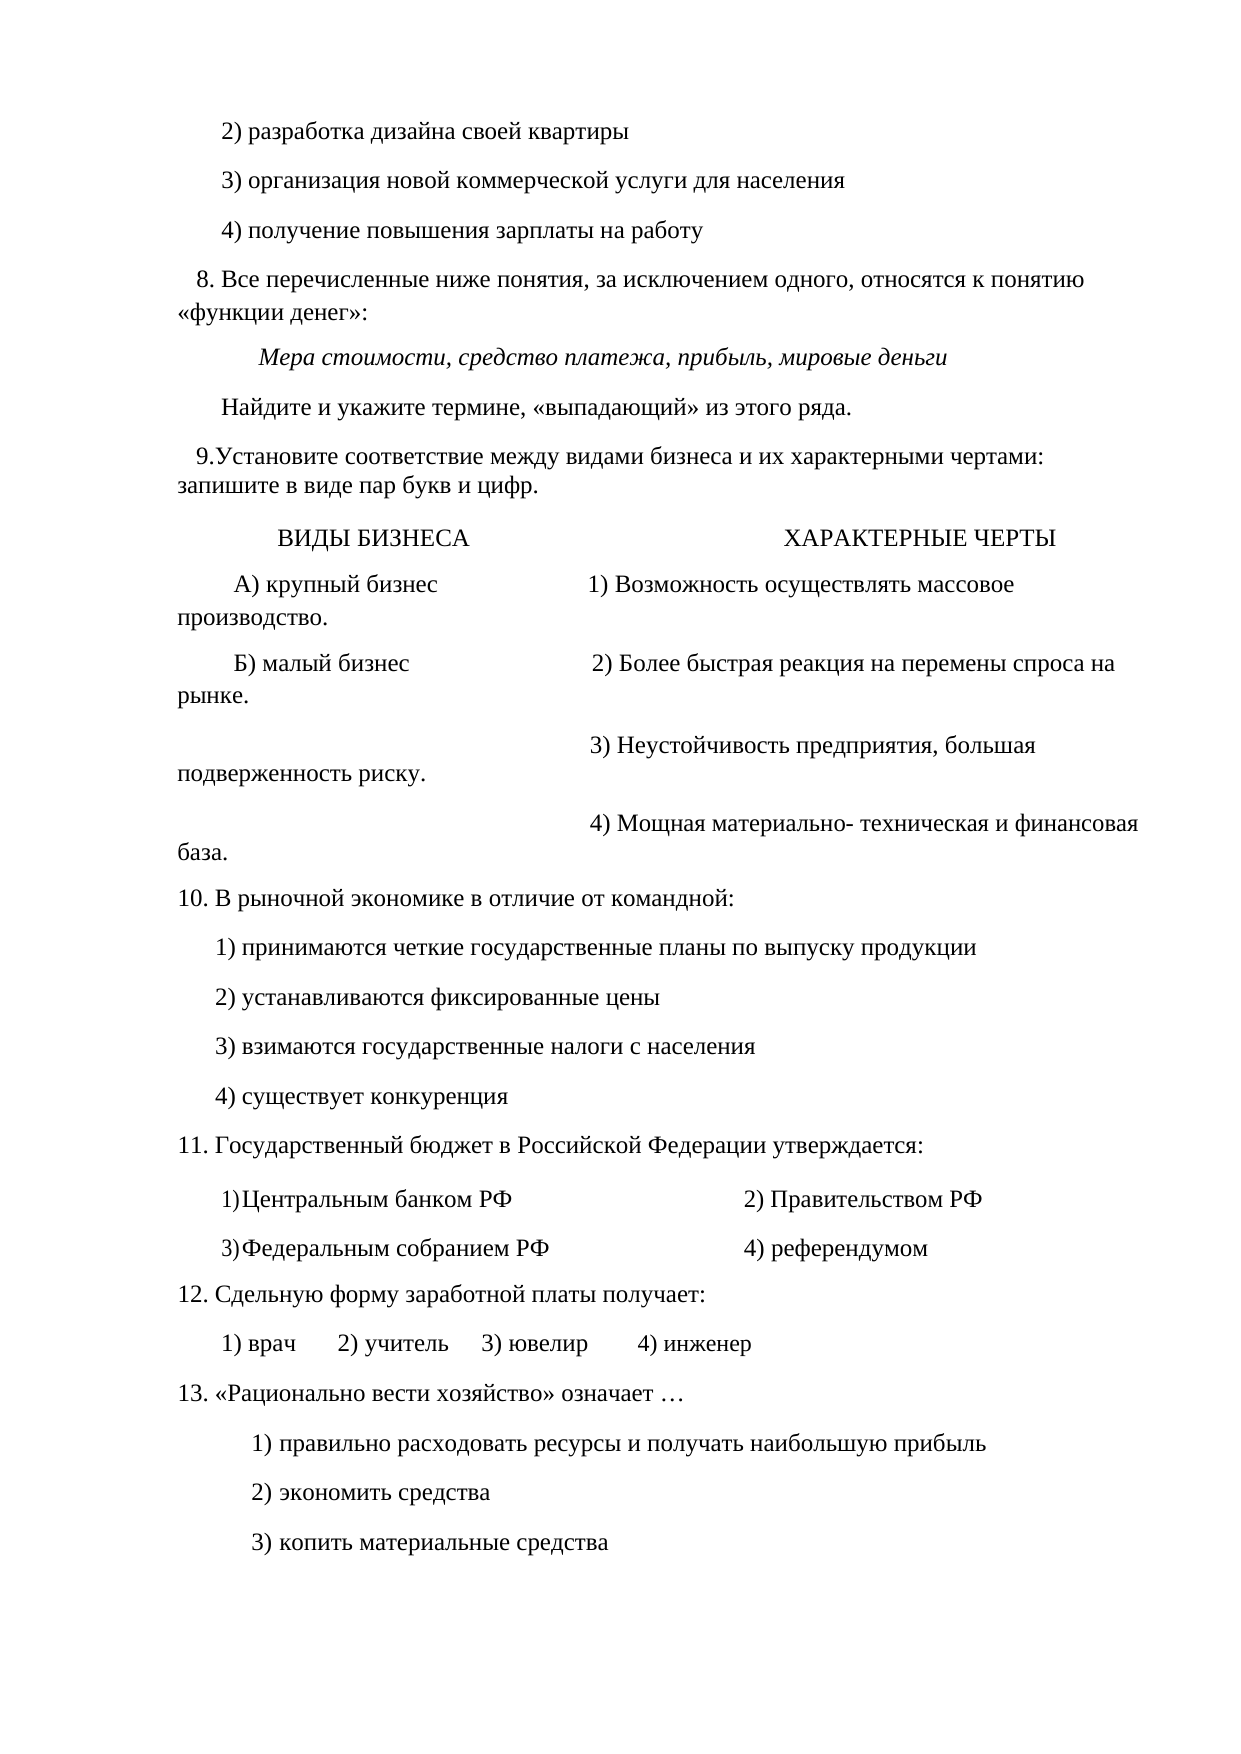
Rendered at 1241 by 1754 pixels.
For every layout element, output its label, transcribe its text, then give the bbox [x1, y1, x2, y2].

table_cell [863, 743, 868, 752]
list организация новой коммерческой услуги для населения [221, 166, 1146, 194]
list разработка дизайна своей квартиры [221, 116, 1146, 145]
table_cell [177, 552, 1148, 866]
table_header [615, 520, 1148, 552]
list устанавливаются фиксированные цены [215, 982, 1146, 1010]
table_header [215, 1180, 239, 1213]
list «Рационально вести хозяйство» означает … [177, 1378, 1146, 1407]
list взимаются государственные налоги с населения [215, 1031, 1146, 1060]
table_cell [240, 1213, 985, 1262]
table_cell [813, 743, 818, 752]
text 9.Установите соответствие между видами бизнеса и их характерными чертами: [196, 441, 1146, 470]
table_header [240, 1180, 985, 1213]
list Все перечисленные ниже понятия, за исключением одного, относятся к понятию «функции денег»: [177, 264, 1085, 326]
list копить материальные средства [251, 1527, 1146, 1556]
list Государственный бюджет в Российской Федерации утверждается: [177, 1130, 1146, 1159]
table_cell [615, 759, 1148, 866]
list В рыночной экономике в отличие от командной: [177, 883, 1146, 911]
text Мера стоимости, средство платежа, прибыль, мировые деньги Найдите и укажите термине, «выпадающий» из этого ряда. [221, 342, 948, 420]
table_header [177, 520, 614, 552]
list получение повышения зарплаты на работу [221, 215, 1146, 244]
list правильно расходовать ресурсы и получать наибольшую прибыль [251, 1428, 1146, 1456]
list Сдельную форму заработной платы получает: [177, 1279, 1146, 1308]
list существует конкуренция [215, 1081, 1146, 1109]
list экономить средства [251, 1477, 1146, 1506]
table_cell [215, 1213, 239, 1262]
text 1) врач 2) учитель 3) ювелир 4) инженер [221, 1328, 1146, 1357]
text запишите в виде пар букв и цифр. [177, 470, 1146, 499]
list принимаются четкие государственные планы по выпуску продукции [215, 932, 1146, 961]
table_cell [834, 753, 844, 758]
